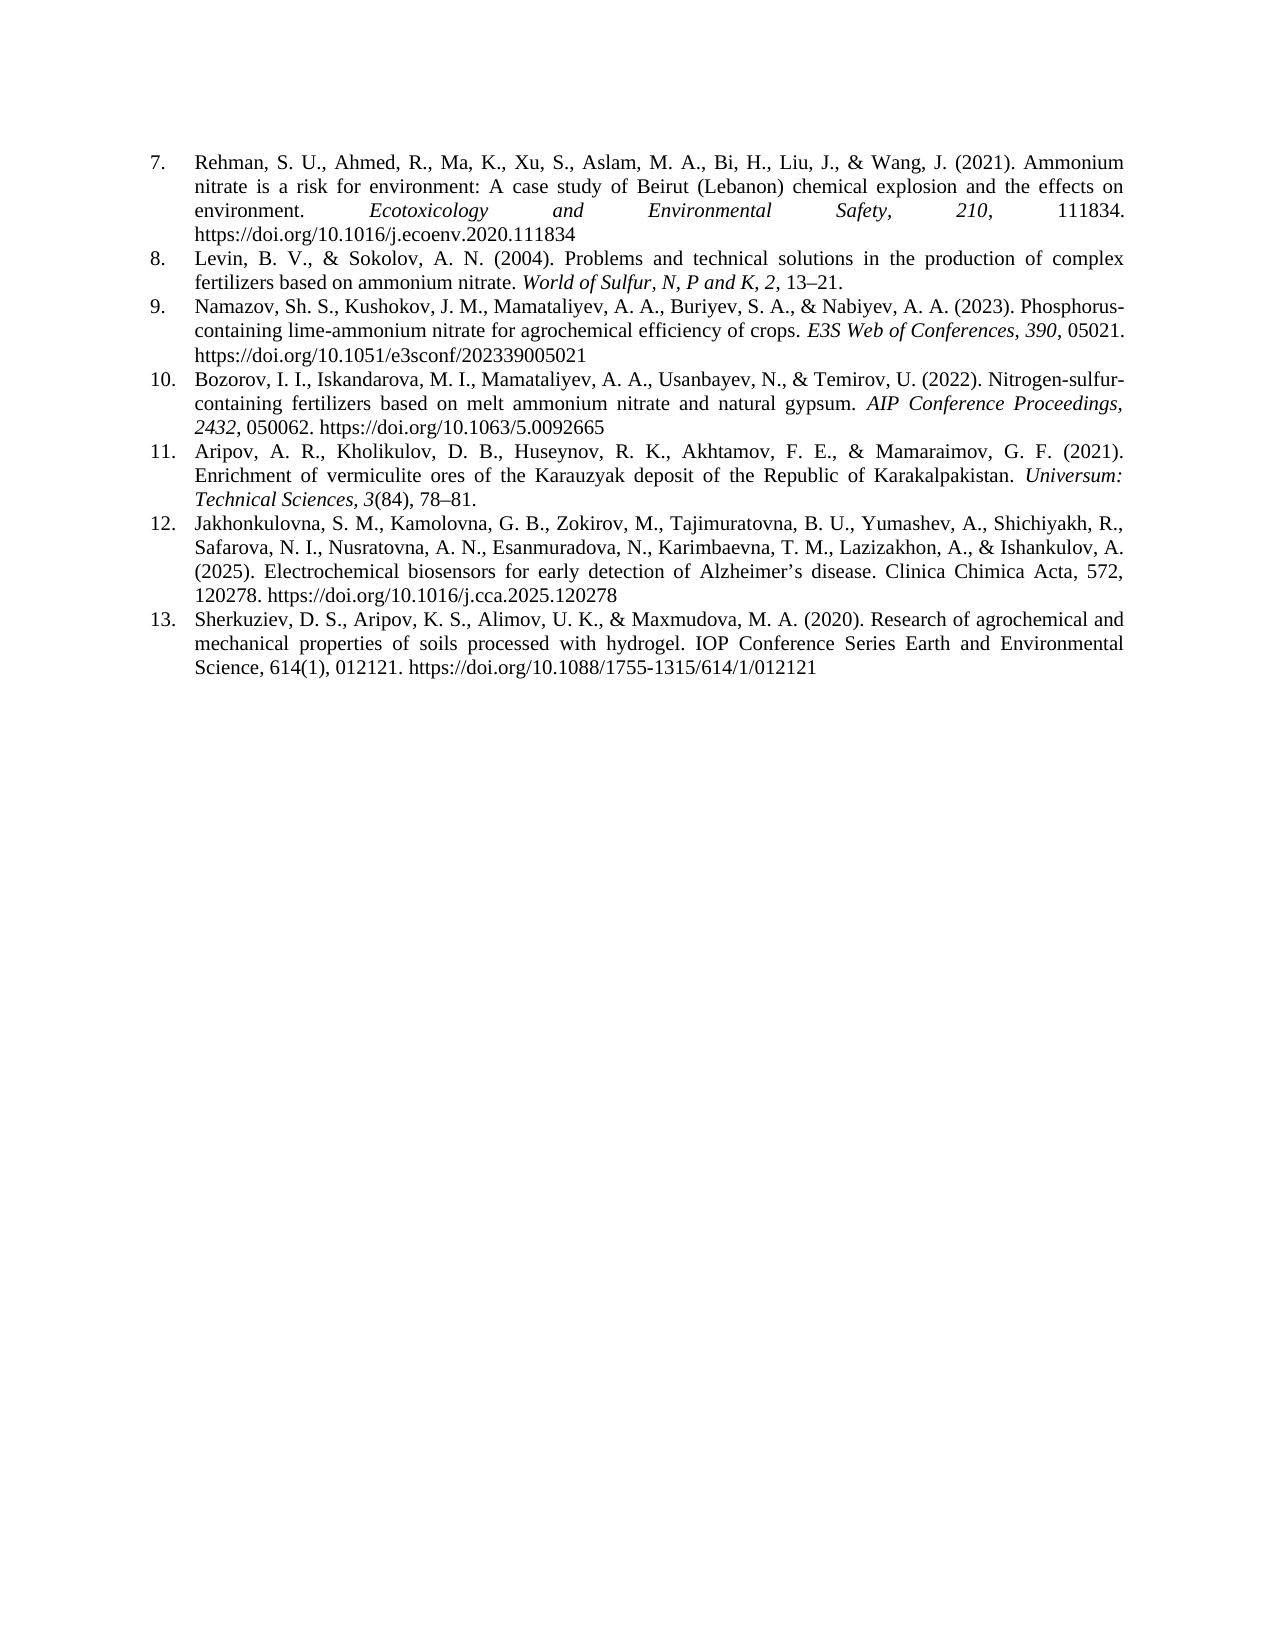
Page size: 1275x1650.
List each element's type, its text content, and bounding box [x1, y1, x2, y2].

list Bozorov, I. I., Iskandarova, M. I., Mamataliyev, A. A., Usanbayev, N., & Temirov, U. (2022). Nitrogen-sulfur-containing fertilizers based on melt ammonium nitrate and natural gypsum. AIP Conference Proceedings, 2432, 050062. https://doi.org/10.1063/5.0092665 [150, 367, 1125, 439]
list Jakhonkulovna, S. M., Kamolovna, G. B., Zokirov, M., Tajimuratovna, B. U., Yumashev, A., Shichiyakh, R., Safarova, N. I., Nusratovna, A. N., Esanmuradova, N., Karimbaevna, T. M., Lazizakhon, A., & Ishankulov, A. (2025). Electrochemical biosensors for early detection of Alzheimer’s disease. Clinica Chimica Acta, 572, 120278. https://doi.org/10.1016/j.cca.2025.120278 [150, 511, 1125, 607]
list Rehman, S. U., Ahmed, R., Ma, K., Xu, S., Aslam, M. A., Bi, H., Liu, J., & Wang, J. (2021). Ammonium nitrate is a risk for environment: A case study of Beirut (Lebanon) chemical explosion and the effects on environment. Ecotoxicology and Environmental Safety, 210, 111834. https://doi.org/10.1016/j.ecoenv.2020.111834 [150, 150, 1125, 246]
list Sherkuziev, D. S., Aripov, K. S., Alimov, U. K., & Maxmudova, M. A. (2020). Research of agrochemical and mechanical properties of soils processed with hydrogel. IOP Conference Series Earth and Environmental Science, 614(1), 012121. https://doi.org/10.1088/1755-1315/614/1/012121 [150, 607, 1125, 679]
list Levin, B. V., & Sokolov, A. N. (2004). Problems and technical solutions in the production of complex fertilizers based on ammonium nitrate. World of Sulfur, N, P and K, 2, 13–21. [150, 246, 1125, 294]
list Namazov, Sh. S., Kushokov, J. M., Mamataliyev, A. A., Buriyev, S. A., & Nabiyev, A. A. (2023). Phosphorus-containing lime-ammonium nitrate for agrochemical efficiency of crops. E3S Web of Conferences, 390, 05021. https://doi.org/10.1051/e3sconf/202339005021 [150, 294, 1125, 367]
list Aripov, A. R., Kholikulov, D. B., Huseynov, R. K., Akhtamov, F. E., & Mamaraimov, G. F. (2021). Enrichment of vermiculite ores of the Karauzyak deposit of the Republic of Karakalpakistan. Universum: Technical Sciences, 3(84), 78–81. [150, 439, 1125, 511]
